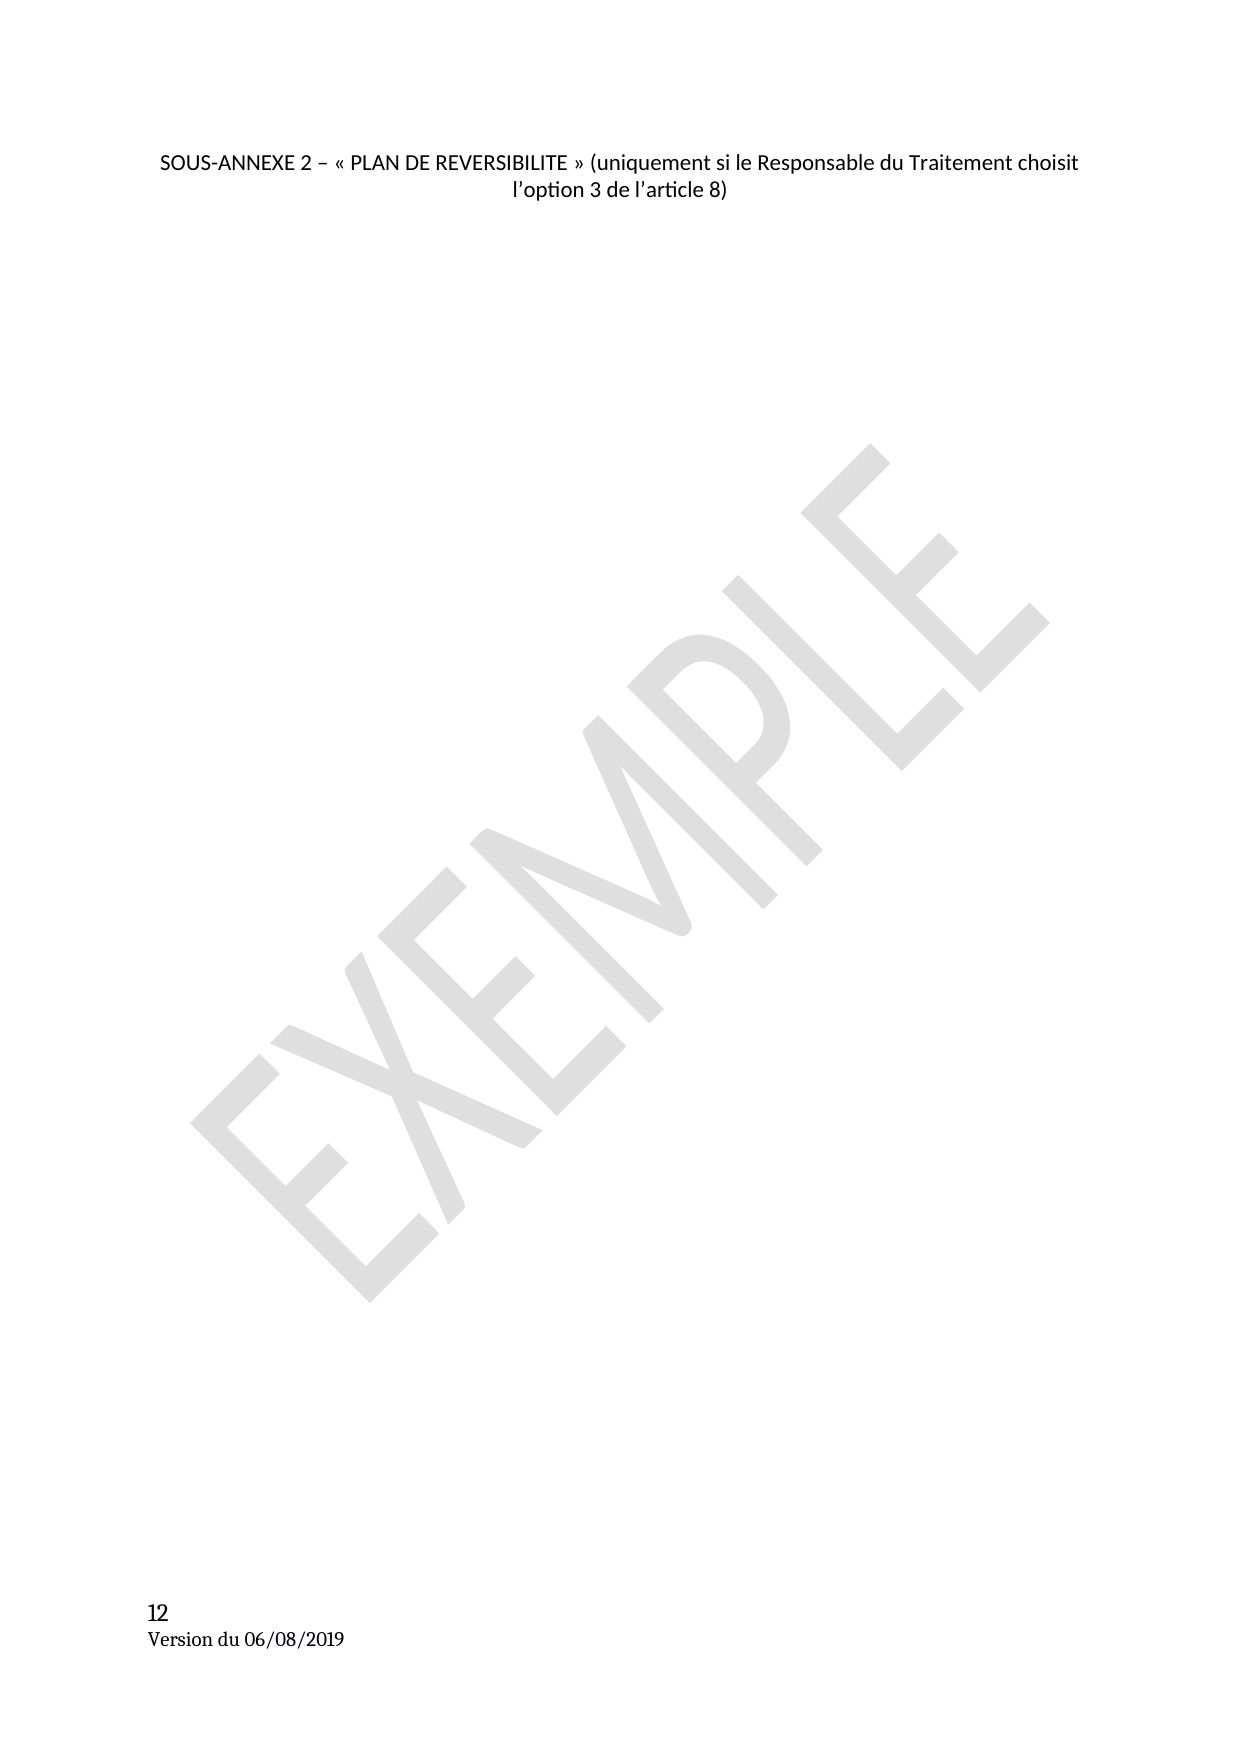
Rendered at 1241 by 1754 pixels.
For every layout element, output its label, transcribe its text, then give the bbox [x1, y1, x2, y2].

text SOUS-ANNEXE 2 – « PLAN DE REVERSIBILITE » (uniquement si le Responsable du Traitement choisit l’option 3 de l’article 8) [148, 148, 1093, 204]
